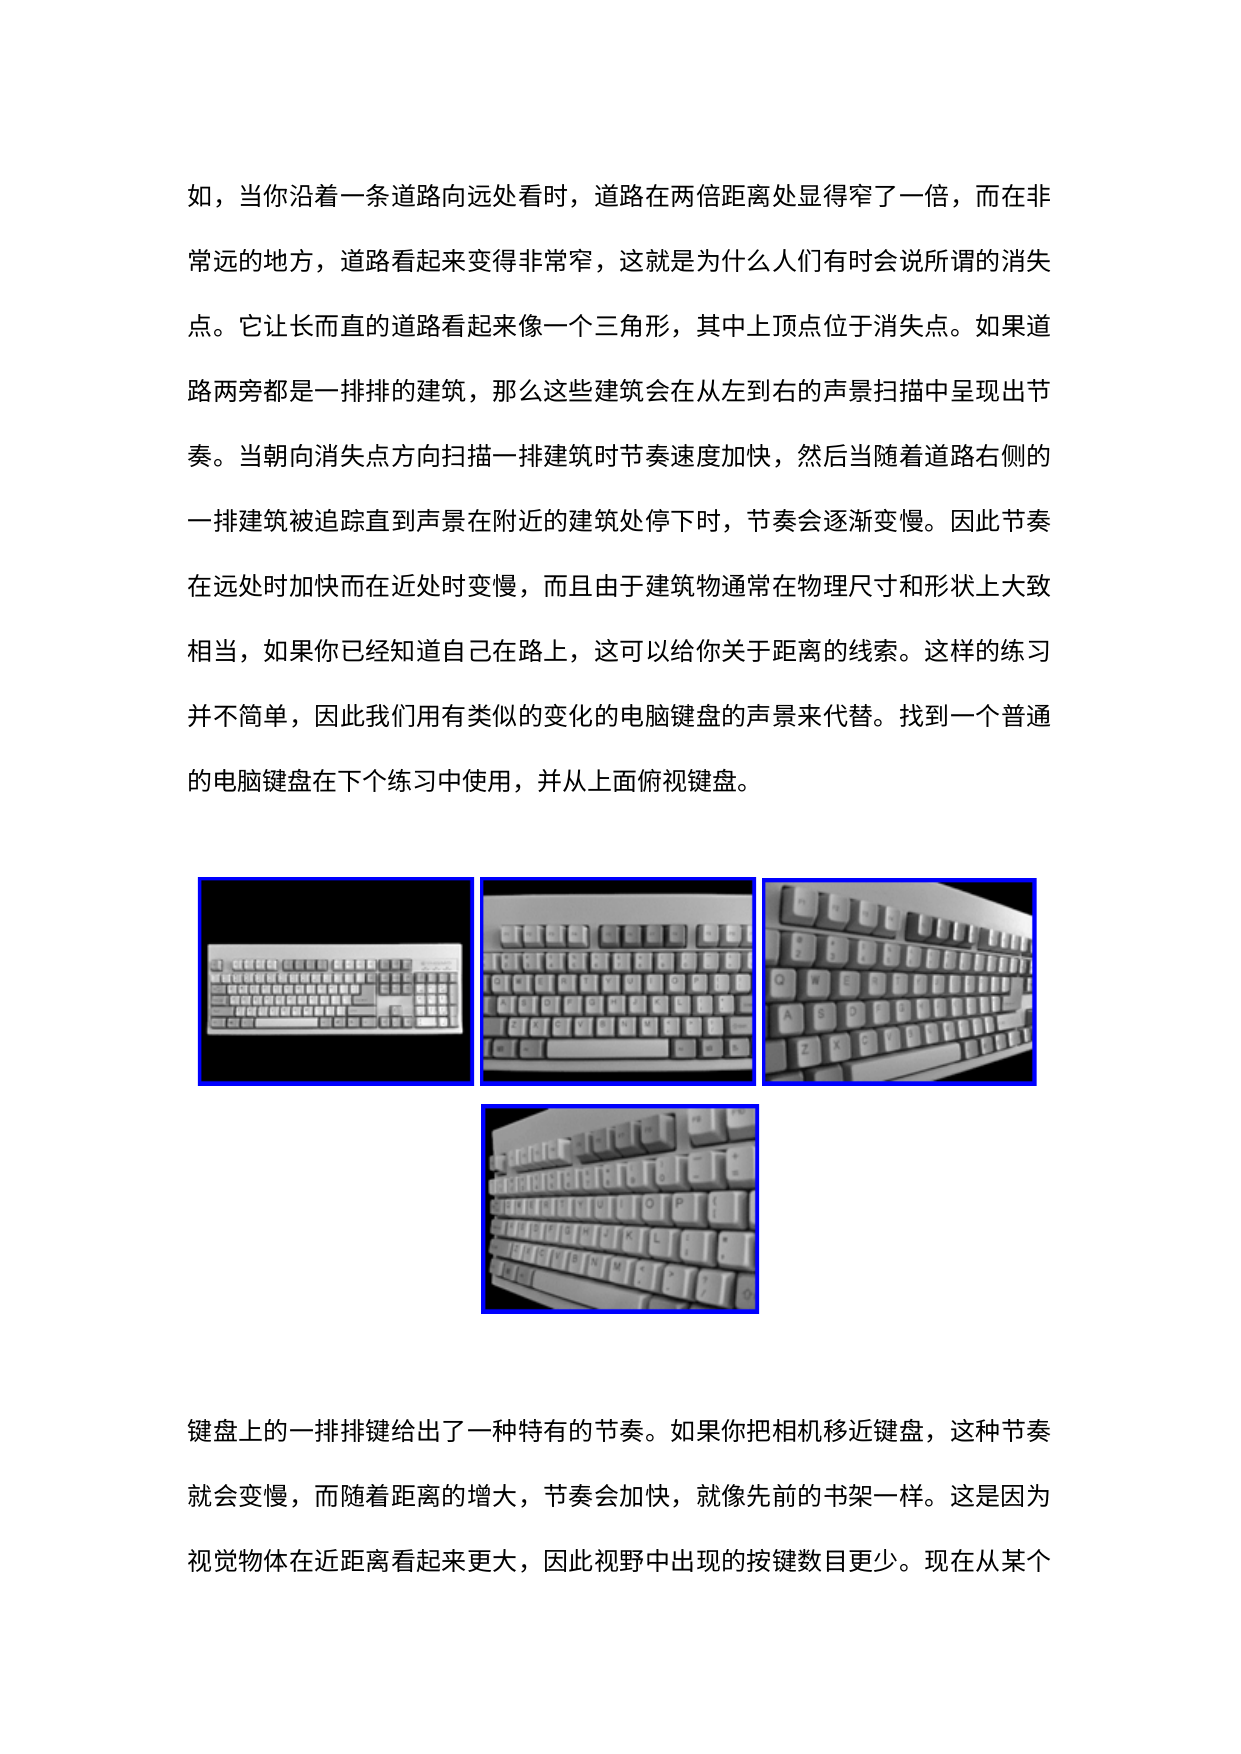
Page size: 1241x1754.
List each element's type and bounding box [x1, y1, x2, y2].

picture [762, 878, 1037, 1086]
text [187, 1397, 1053, 1592]
picture [481, 1104, 760, 1314]
picture [197, 877, 475, 1086]
picture [480, 877, 757, 1086]
text [187, 162, 1053, 812]
